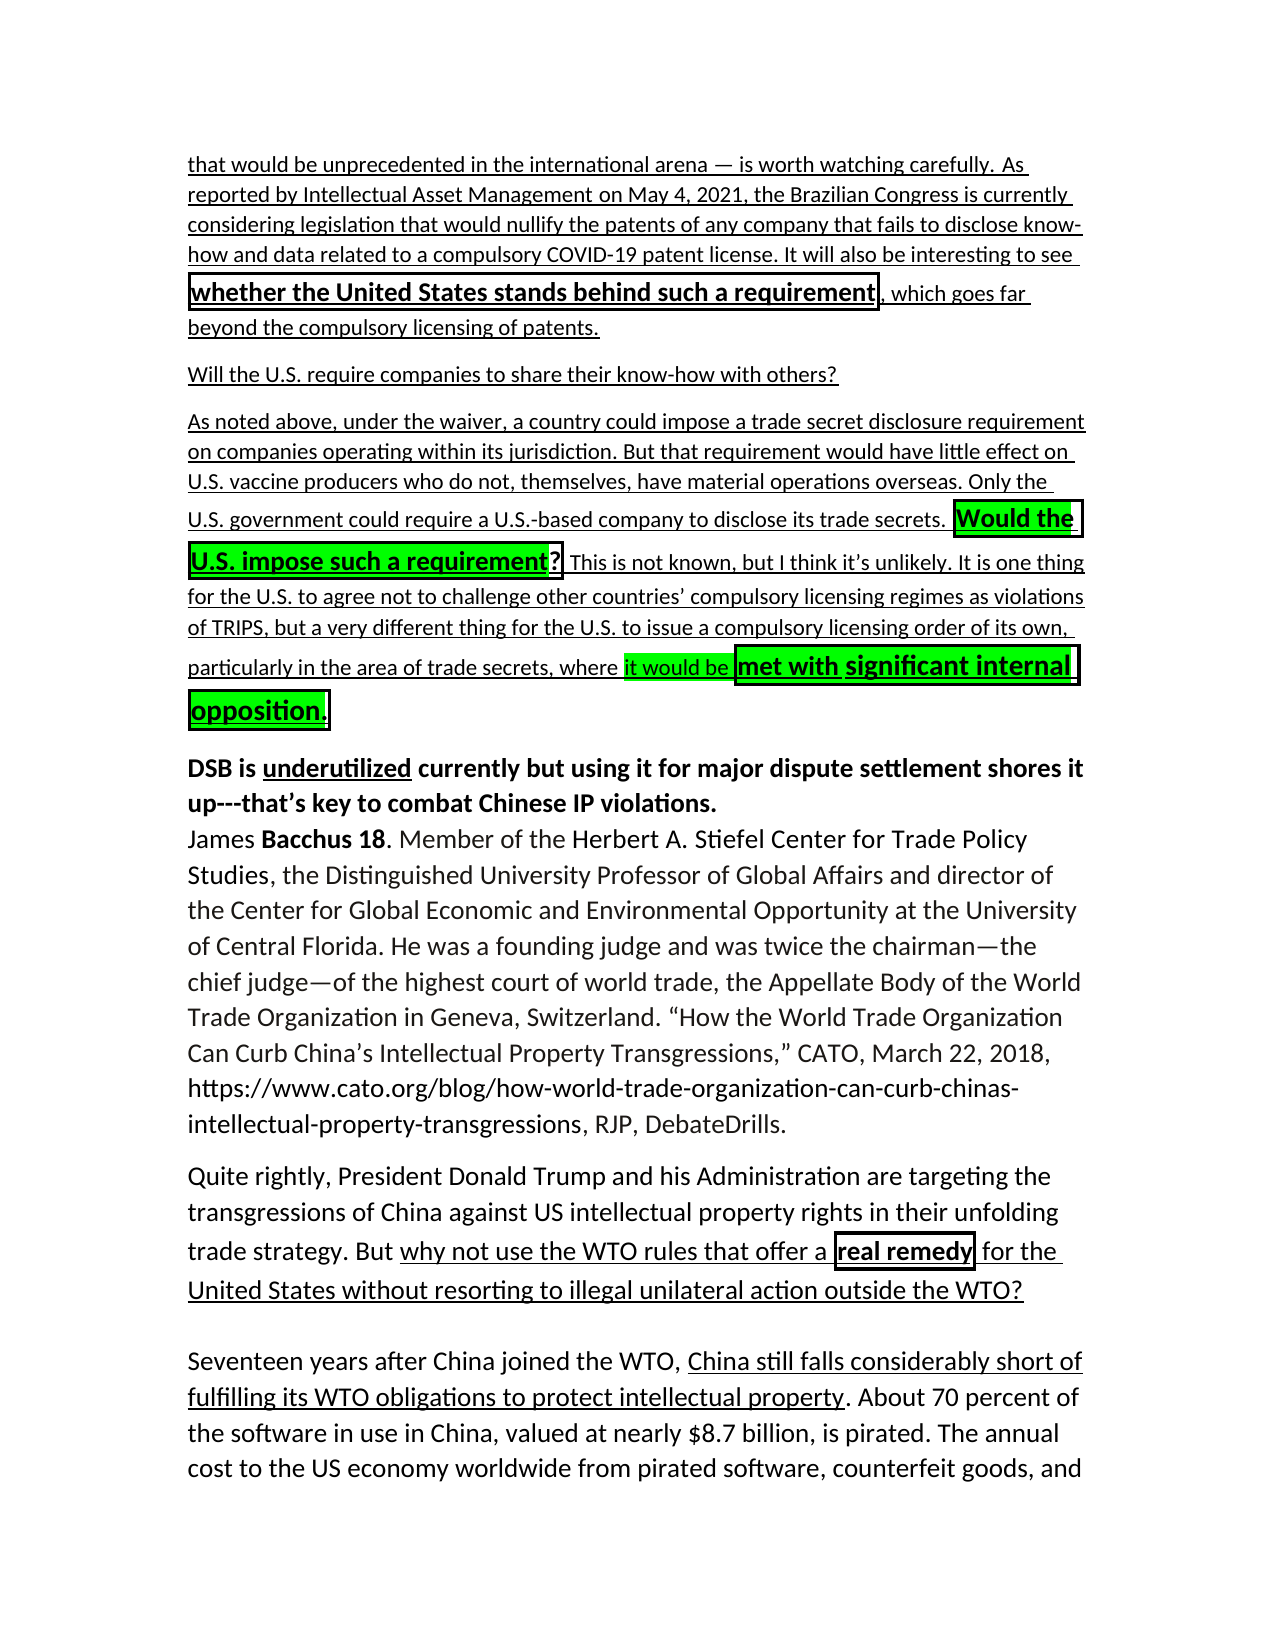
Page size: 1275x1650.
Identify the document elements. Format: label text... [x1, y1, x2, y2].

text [187, 1159, 1087, 1484]
subtitle DSB is underutilized currently but using it for major dispute settlement shores it up---that’s key to combat Chinese IP violations. [187, 751, 1087, 820]
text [187, 150, 1087, 341]
text Will the U.S. require companies to share their know-how with others? [187, 360, 1087, 388]
text James Bacchus 18. Member of the Herbert A. Stiefel Center for Trade Policy Studies, the Distinguished University Professor of Global Affairs and director of the Center for Global Economic and Environmental Opportunity at the University of Central Florida. He was a founding judge and was twice the chairman—the chief judge—of the highest court of world trade, the Appellate Body of the World Trade Organization in Geneva, Switzerland. “How the World Trade Organization Can Curb China’s Intellectual Property Transgressions,” CATO, March 22, 2018, https://www.cato.org/blog/how-world-trade-organization-can-curb-chinas-intellectual-property-transgressions, RJP, DebateDrills. [187, 822, 1087, 1140]
text As noted above, under the waiver, a country could impose a trade secret disclosure requirement on companies operating within its jurisdiction. But that requirement would have little effect on U.S. vaccine producers who do not, themselves, have material operations overseas. Only the U.S. government could require a U.S.-based company to disclose its trade secrets. Would the U.S. impose such a requirement? This is not known, but I think it’s unlikely. It is one thing for the U.S. to agree not to challenge other countries’ compulsory licensing regimes as violations of TRIPS, but a very different thing for the U.S. to issue a compulsory licensing order of its own, particularly in the area of trade secrets, where it would be met with significant internal opposition. [187, 407, 1087, 731]
